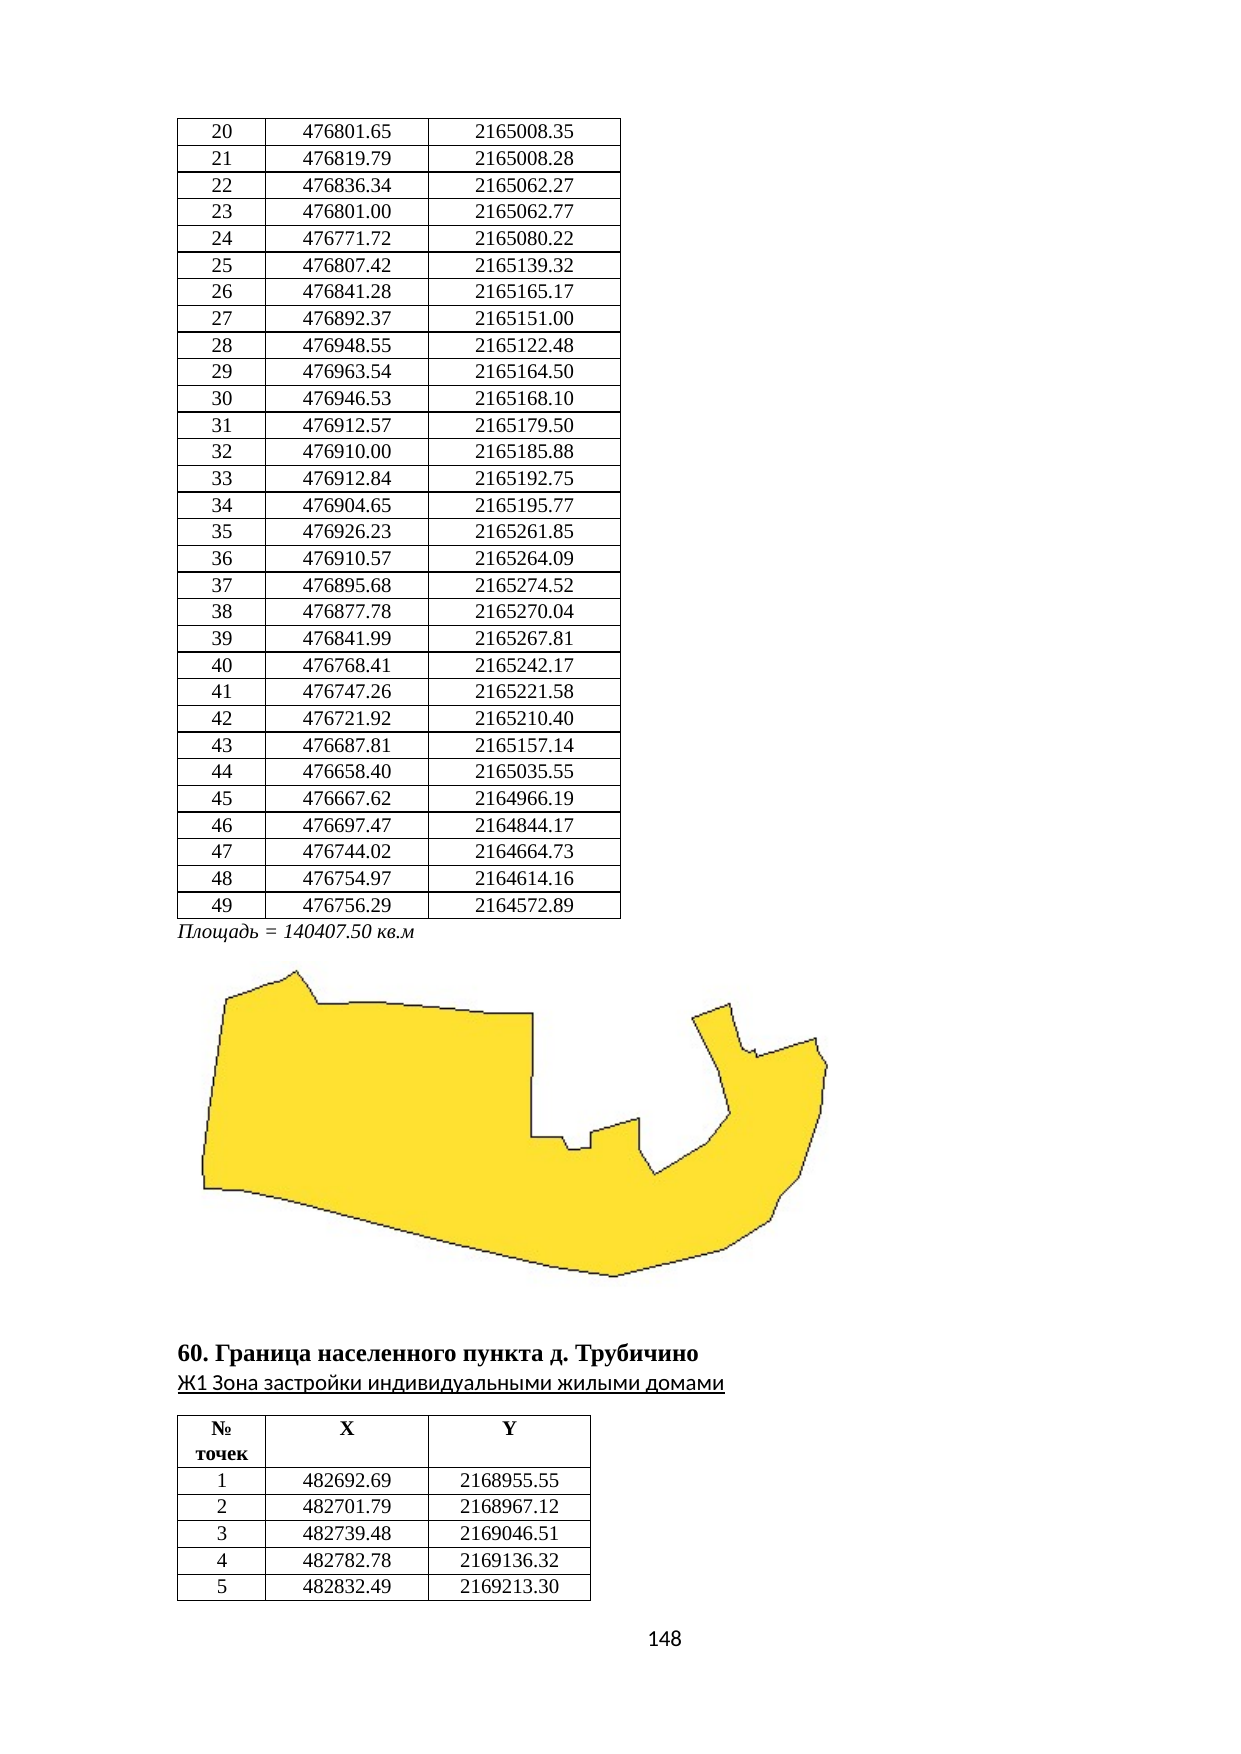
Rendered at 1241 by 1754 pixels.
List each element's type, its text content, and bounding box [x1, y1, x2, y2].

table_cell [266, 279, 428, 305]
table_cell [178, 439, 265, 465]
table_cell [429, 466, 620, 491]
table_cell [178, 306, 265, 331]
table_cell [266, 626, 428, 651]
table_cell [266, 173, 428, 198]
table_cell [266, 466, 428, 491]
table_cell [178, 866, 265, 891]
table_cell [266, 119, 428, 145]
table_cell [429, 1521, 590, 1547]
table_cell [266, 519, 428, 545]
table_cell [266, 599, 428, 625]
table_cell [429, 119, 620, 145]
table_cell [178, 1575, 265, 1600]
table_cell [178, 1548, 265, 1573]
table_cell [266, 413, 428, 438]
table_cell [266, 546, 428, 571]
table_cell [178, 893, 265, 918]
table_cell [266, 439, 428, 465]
picture [177, 961, 864, 1312]
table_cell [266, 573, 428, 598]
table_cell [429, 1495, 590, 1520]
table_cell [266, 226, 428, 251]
subtitle Граница населенного пункта д. Трубичино [177, 1338, 1152, 1367]
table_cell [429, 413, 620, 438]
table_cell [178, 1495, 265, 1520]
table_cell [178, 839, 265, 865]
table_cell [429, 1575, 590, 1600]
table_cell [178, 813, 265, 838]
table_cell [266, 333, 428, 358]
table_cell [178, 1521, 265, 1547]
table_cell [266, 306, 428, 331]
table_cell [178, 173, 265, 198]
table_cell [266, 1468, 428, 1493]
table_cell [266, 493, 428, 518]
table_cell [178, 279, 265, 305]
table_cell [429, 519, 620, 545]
text Ж1 Зона застройки индивидуальными жилыми домами [177, 1368, 1152, 1396]
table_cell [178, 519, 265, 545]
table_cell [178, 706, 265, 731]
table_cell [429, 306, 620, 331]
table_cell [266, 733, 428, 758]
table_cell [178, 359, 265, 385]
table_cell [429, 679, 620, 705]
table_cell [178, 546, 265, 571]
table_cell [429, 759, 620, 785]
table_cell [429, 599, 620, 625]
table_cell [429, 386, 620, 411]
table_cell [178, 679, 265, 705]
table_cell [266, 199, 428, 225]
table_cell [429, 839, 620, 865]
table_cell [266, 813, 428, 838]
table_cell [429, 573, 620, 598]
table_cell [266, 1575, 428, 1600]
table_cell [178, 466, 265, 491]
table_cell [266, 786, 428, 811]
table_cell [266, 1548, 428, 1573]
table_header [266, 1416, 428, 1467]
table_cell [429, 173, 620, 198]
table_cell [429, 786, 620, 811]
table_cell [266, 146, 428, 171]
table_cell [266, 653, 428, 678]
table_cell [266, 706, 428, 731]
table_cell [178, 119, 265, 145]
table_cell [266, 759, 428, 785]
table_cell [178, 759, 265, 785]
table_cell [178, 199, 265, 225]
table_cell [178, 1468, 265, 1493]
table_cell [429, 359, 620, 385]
text Площадь = 140407.50 кв.м [177, 919, 1152, 943]
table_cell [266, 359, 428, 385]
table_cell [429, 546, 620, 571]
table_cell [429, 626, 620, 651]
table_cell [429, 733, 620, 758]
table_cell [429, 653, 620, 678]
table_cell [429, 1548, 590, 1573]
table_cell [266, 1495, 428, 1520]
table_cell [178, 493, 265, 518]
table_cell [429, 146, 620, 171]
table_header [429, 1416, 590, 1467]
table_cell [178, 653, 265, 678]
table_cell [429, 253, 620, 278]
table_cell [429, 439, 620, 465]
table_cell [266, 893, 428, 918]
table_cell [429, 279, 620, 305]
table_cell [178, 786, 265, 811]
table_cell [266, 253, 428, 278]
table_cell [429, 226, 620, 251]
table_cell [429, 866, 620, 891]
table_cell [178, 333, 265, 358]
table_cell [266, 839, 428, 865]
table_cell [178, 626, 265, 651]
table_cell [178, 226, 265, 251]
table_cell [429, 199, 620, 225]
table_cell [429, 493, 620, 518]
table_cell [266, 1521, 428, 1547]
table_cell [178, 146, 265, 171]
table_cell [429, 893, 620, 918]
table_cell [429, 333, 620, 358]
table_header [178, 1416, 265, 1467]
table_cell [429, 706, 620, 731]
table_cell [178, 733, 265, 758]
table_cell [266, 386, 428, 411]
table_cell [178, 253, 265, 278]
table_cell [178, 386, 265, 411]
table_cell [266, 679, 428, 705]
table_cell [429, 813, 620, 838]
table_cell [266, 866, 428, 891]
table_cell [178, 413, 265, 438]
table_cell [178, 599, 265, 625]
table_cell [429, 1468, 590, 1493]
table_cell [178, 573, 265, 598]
